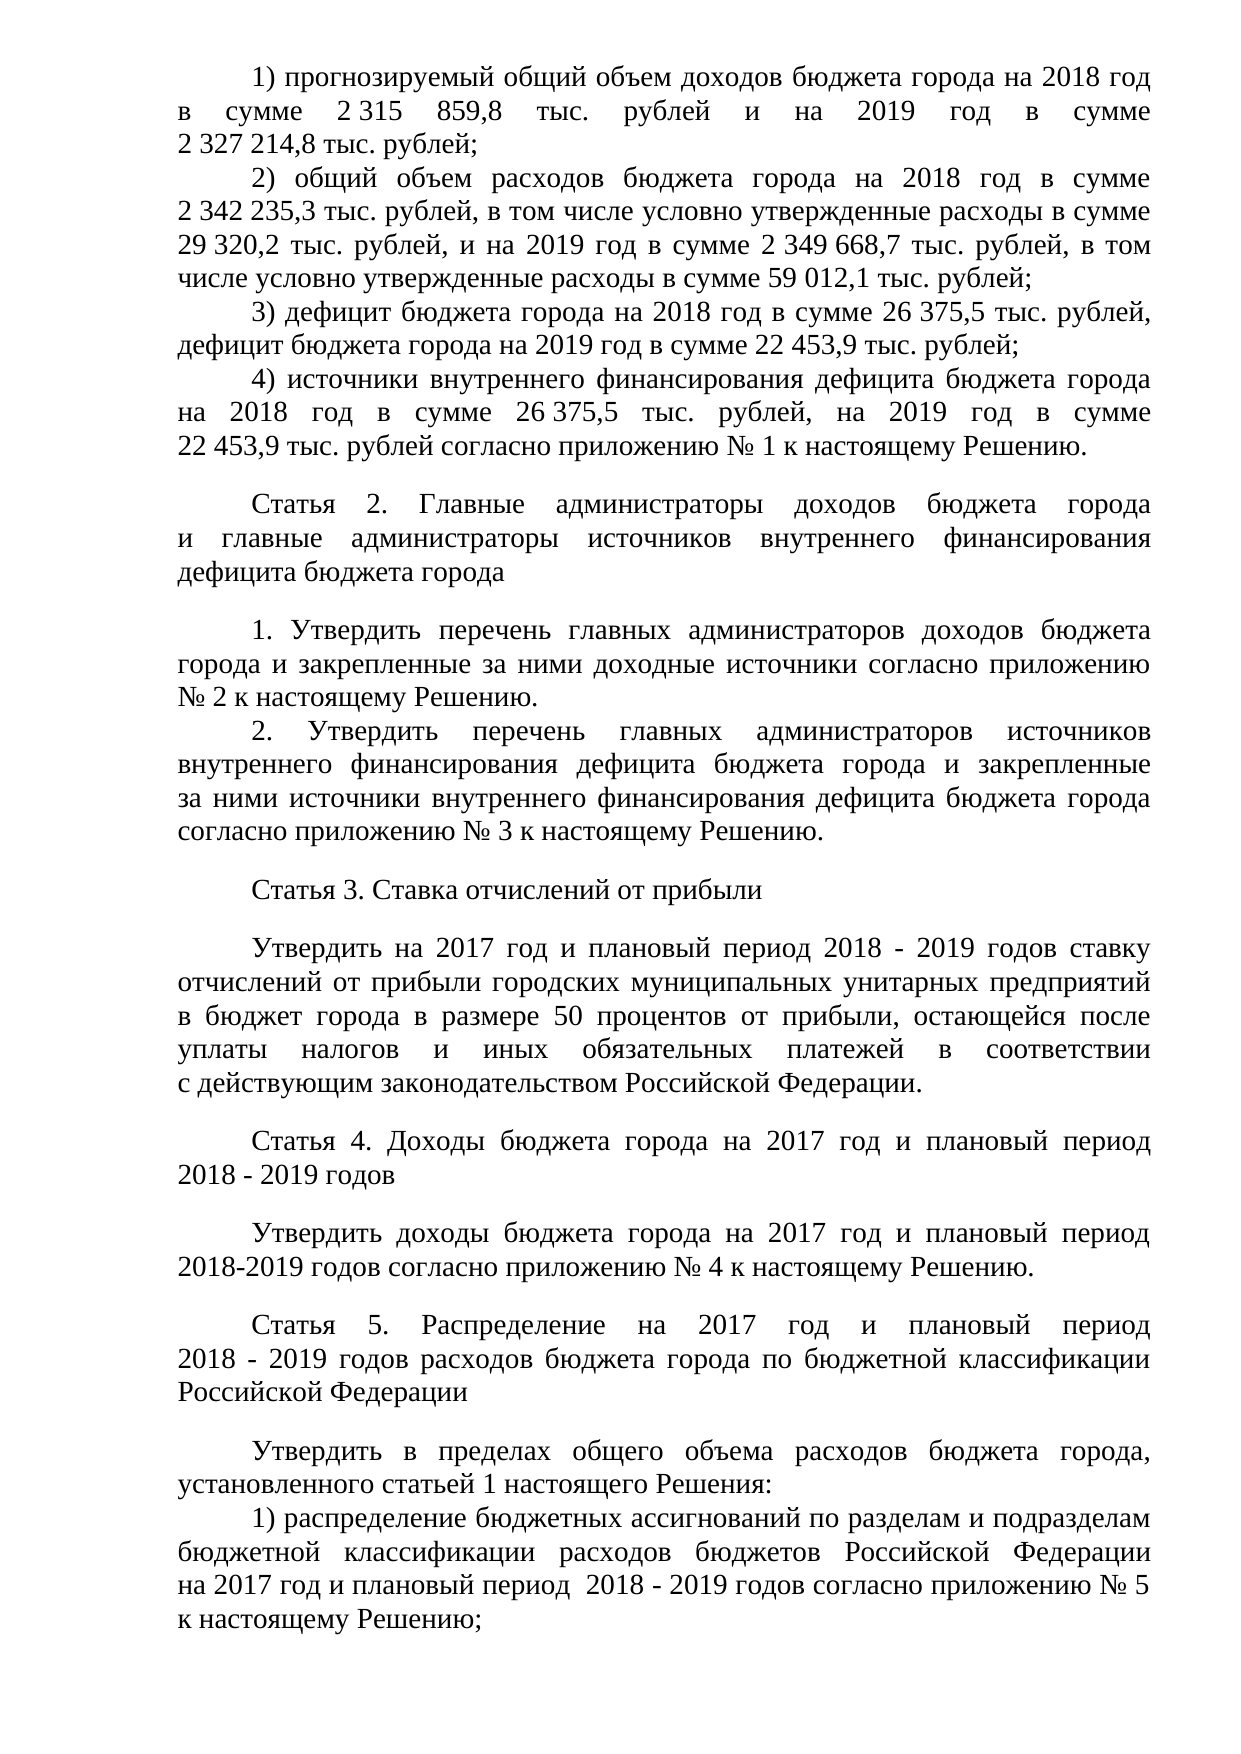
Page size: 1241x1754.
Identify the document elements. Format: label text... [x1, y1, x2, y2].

text 4) источники внутреннего финансирования дефицита бюджета города на 2018 год в сумме 26 375,5 тыс. рублей, на 2019 год в сумме 22 453,9 тыс. рублей согласно приложению № 1 к настоящему Решению. [177, 361, 1152, 462]
text Утвердить в пределах общего объема расходов бюджета города, установленного статьей 1 настоящего Решения: [177, 1433, 1152, 1500]
text 3) дефицит бюджета города на 2018 год в сумме 26 375,5 тыс. рублей, дефицит бюджета города на 2019 год в сумме 22 453,9 тыс. рублей; [177, 294, 1152, 361]
text Статья 4. Доходы бюджета города на 2017 год и плановый период 2018 - 2019 годов [177, 1123, 1152, 1190]
text Статья 5. Распределение на 2017 год и плановый период 2018 - 2019 годов расходов бюджета города по бюджетной классификации Российской Федерации [177, 1307, 1152, 1408]
text 1) прогнозируемый общий объем доходов бюджета города на 2018 год в сумме 2 315 859,8 тыс. рублей и на 2019 год в сумме 2 327 214,8 тыс. рублей; [177, 59, 1152, 160]
text 1. Утвердить перечень главных администраторов доходов бюджета города и закрепленные за ними доходные источники согласно приложению № 2 к настоящему Решению. [177, 612, 1152, 713]
text Статья 2. Главные администраторы доходов бюджета города и главные администраторы источников внутреннего финансирования дефицита бюджета города [177, 487, 1152, 587]
text Статья 3. Ставка отчислений от прибыли [177, 872, 1152, 906]
text Утвердить доходы бюджета города на 2017 год и плановый период 2018-2019 годов согласно приложению № 4 к настоящему Решению. [177, 1215, 1152, 1282]
text 2. Утвердить перечень главных администраторов источников внутреннего финансирования дефицита бюджета города и закрепленные за ними источники внутреннего финансирования дефицита бюджета города согласно приложению № 3 к настоящему Решению. [177, 713, 1152, 847]
text 2) общий объем расходов бюджета города на 2018 год в сумме 2 342 235,3 тыс. рублей, в том числе условно утвержденные расходы в сумме 29 320,2 тыс. рублей, и на 2019 год в сумме 2 349 668,7 тыс. рублей, в том числе условно утвержденные расходы в сумме 59 012,1 тыс. рублей; [177, 160, 1152, 294]
text Утвердить на 2017 год и плановый период 2018 - 2019 годов ставку отчислений от прибыли городских муниципальных унитарных предприятий в бюджет города в размере 50 процентов от прибыли, остающейся после уплаты налогов и иных обязательных платежей в соответствии с действующим законодательством Российской Федерации. [177, 931, 1152, 1098]
text 1) распределение бюджетных ассигнований по разделам и подразделам бюджетной классификации расходов бюджетов Российской Федерации на 2017 год и плановый период 2018 - 2019 годов согласно приложению № 5 к настоящему Решению; [177, 1500, 1152, 1634]
